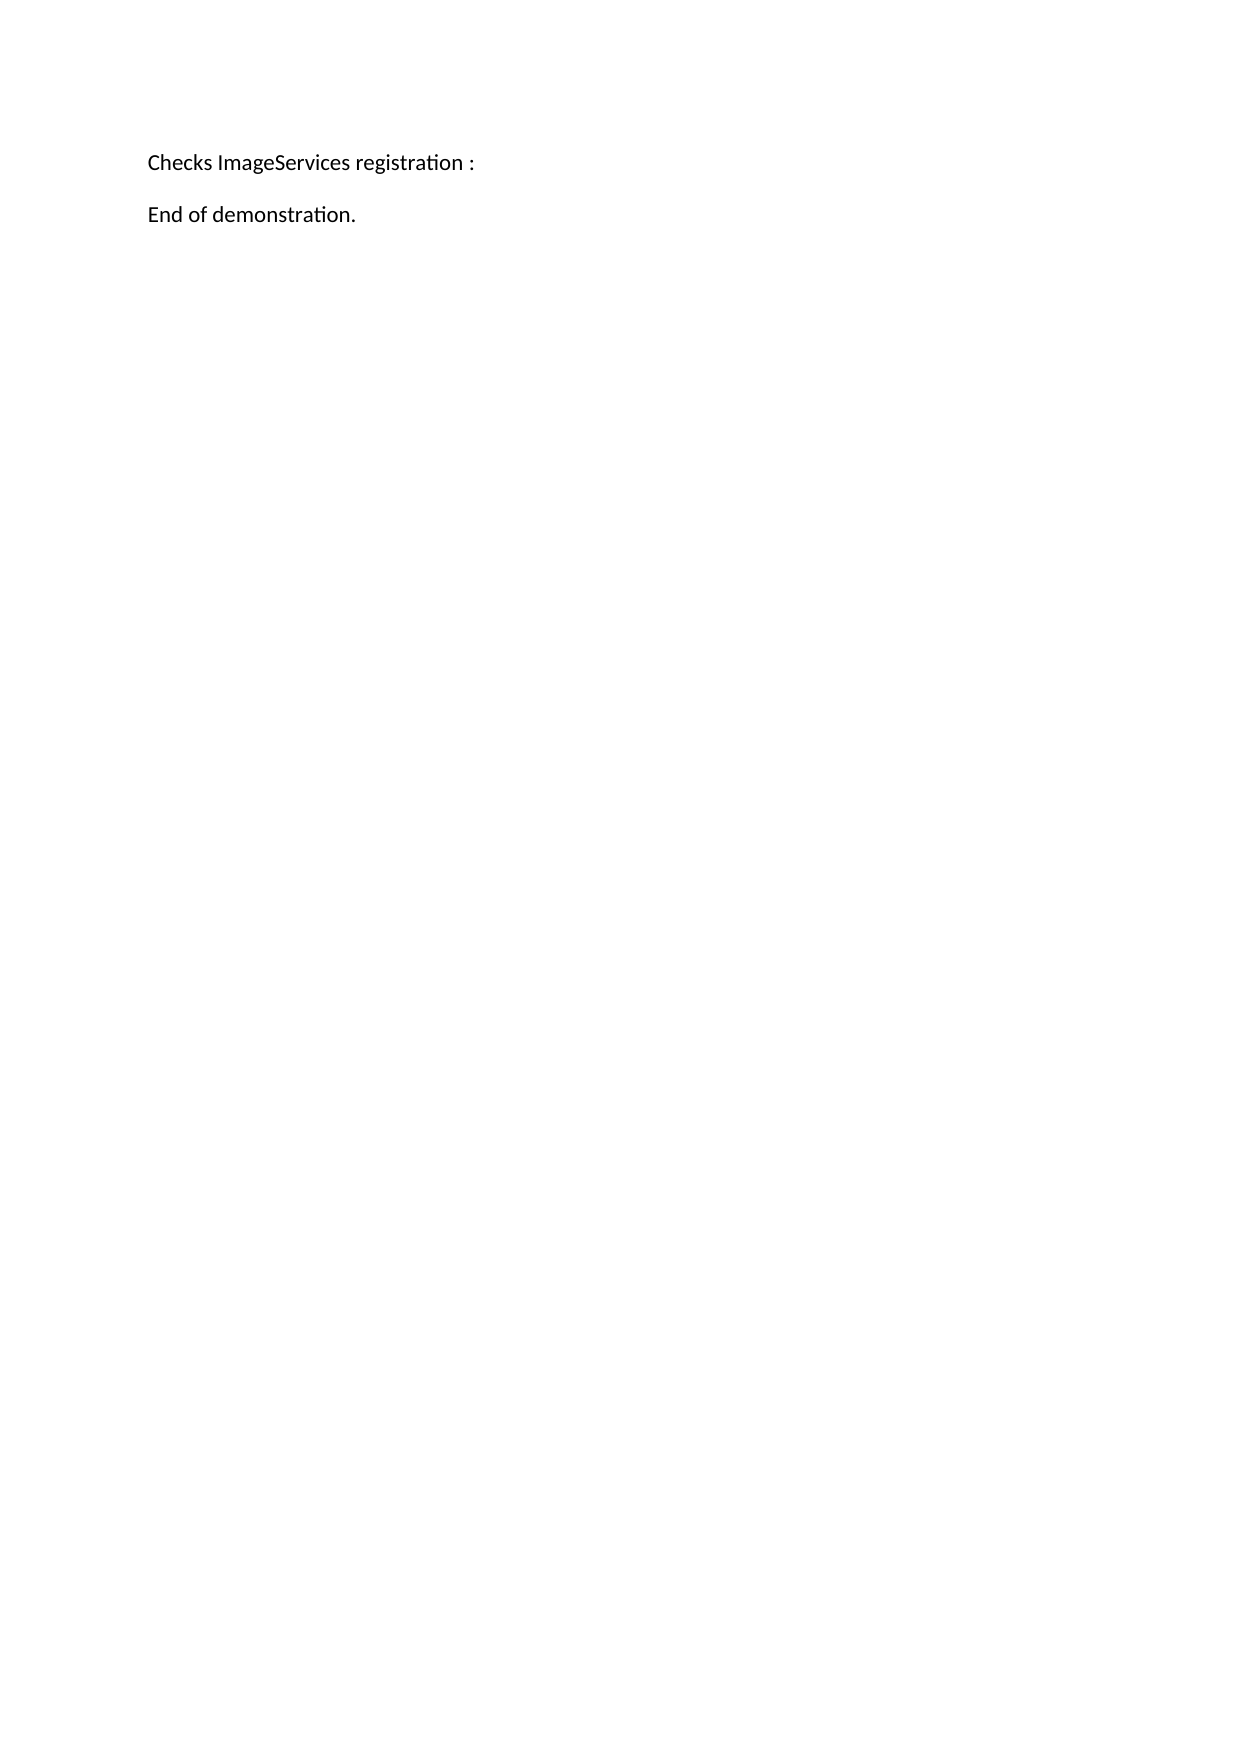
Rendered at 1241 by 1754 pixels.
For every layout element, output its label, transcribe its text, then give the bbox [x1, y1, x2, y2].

text End of demonstration. [148, 201, 1093, 229]
text Checks ImageServices registration : [148, 148, 1093, 176]
